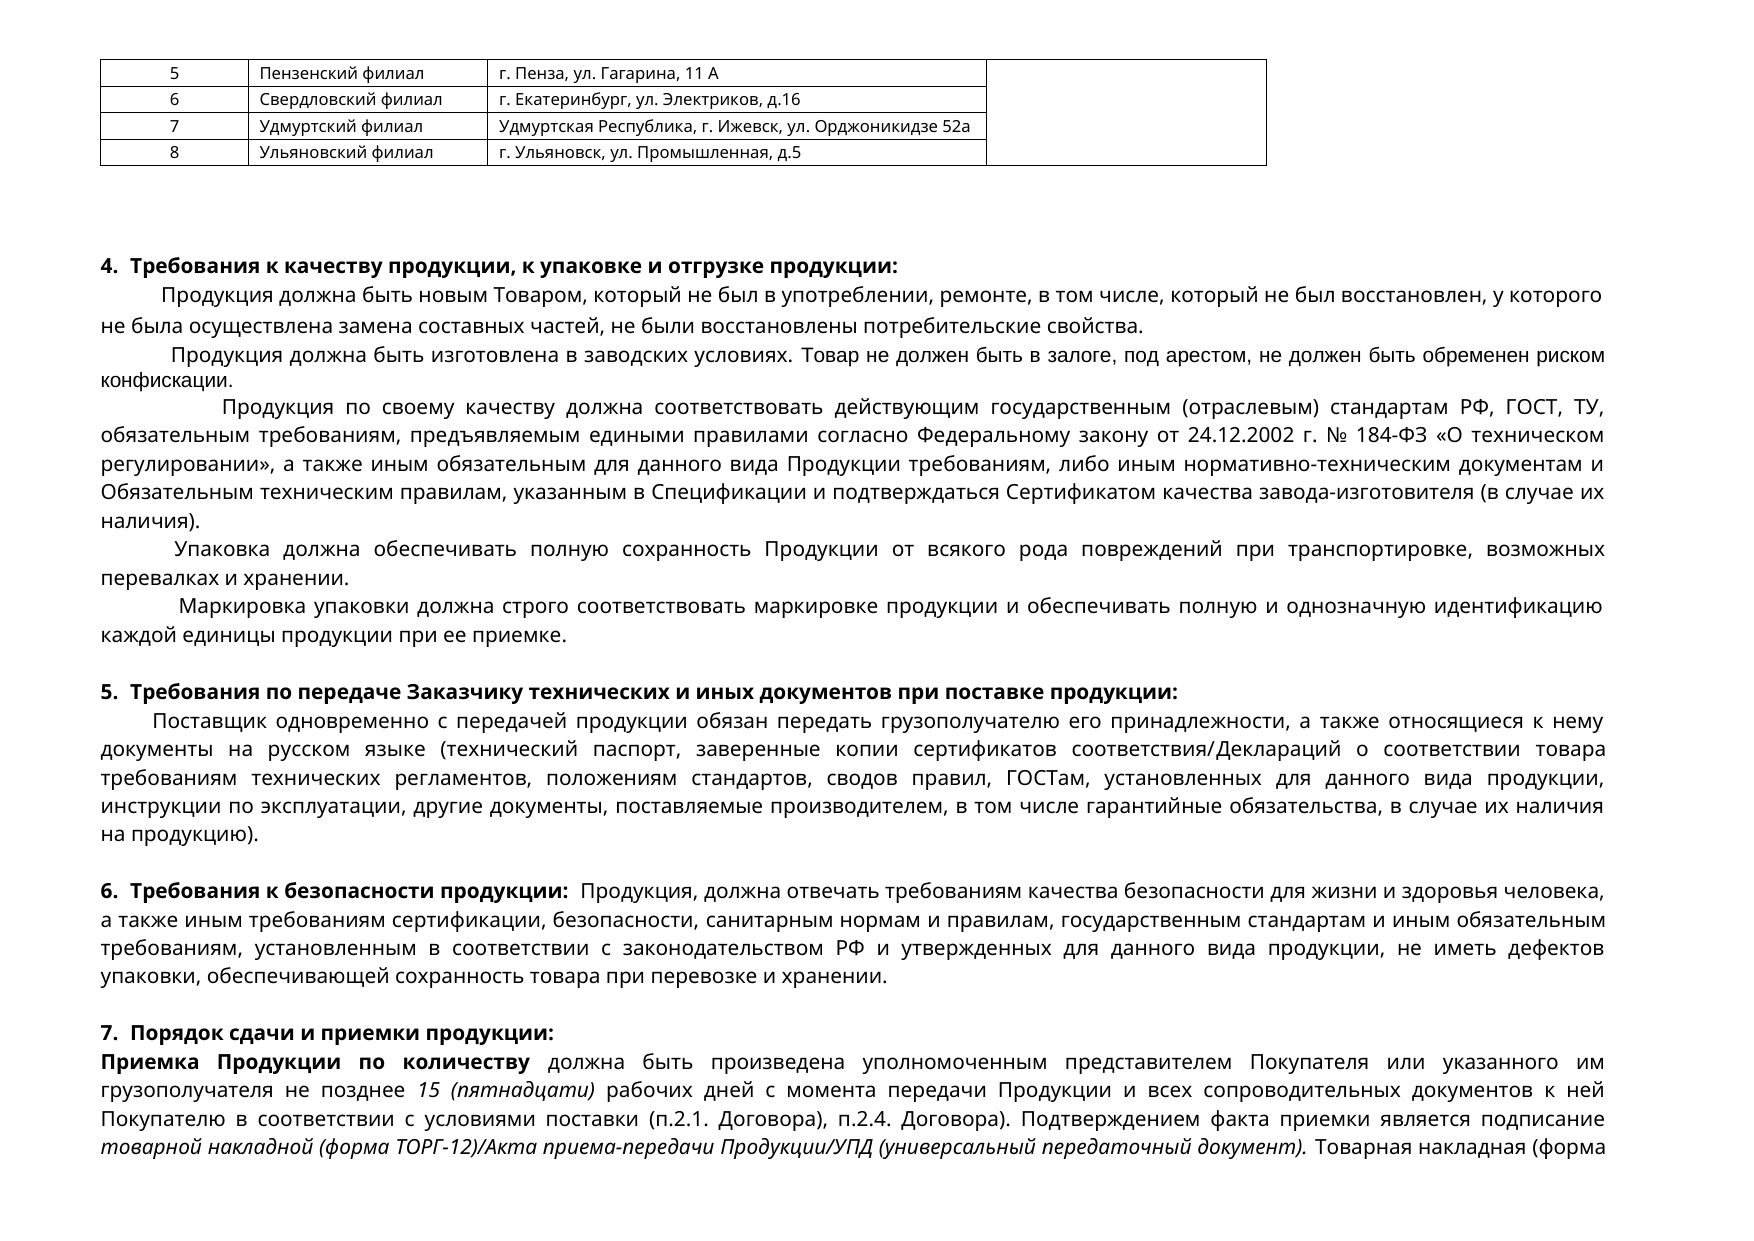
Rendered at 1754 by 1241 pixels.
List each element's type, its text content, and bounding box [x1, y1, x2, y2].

list Требования к безопасности продукции: Продукция, должна отвечать требованиям качества безопасности для жизни и здоровья человека, а также иным требованиям сертификации, безопасности, санитарным нормам и правилам, государственным стандартам и иным обязательным требованиям, установленным в соответствии с законодательством РФ и утвержденных для данного вида продукции, не иметь дефектов упаковки, обеспечивающей сохранность товара при перевозке и хранении. [100, 876, 1606, 990]
text Продукция по своему качеству должна соответствовать действующим государственным (отраслевым) стандартам РФ, ГОСТ, ТУ, обязательным требованиям, предъявляемым едиными правилами согласно Федеральному закону от 24.12.2002 г. № 184-ФЗ «О техническом регулировании», а также иным обязательным для данного вида Продукции требованиям, либо иным нормативно-техническим документам и Обязательным техническим правилам, указанным в Спецификации и подтверждаться Сертификатом качества завода-изготовителя (в случае их наличия). [100, 392, 1606, 534]
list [100, 1047, 1606, 1161]
table_cell г. Ульяновск, ул. Промышленная, д.5 [488, 140, 986, 165]
text Упаковка должна обеспечивать полную сохранность Продукции от всякого рода повреждений при транспортировке, возможных перевалках и хранении. [100, 534, 1606, 591]
table_cell г. Екатеринбург, ул. Электриков, д.16 [488, 87, 986, 112]
text Продукция должна быть новым Товаром, который не был в употреблении, ремонте, в том числе, который не был восстановлен, у которого не была осуществлена замена составных частей, не были восстановлены потребительские свойства. [100, 280, 1606, 340]
table_cell 5 [101, 60, 248, 86]
list Поставщик одновременно с передачей продукции обязан передать грузополучателю его принадлежности, а также относящиеся к нему документы на русском языке (технический паспорт, заверенные копии сертификатов соответствия/Деклараций о соответствии товара требованиям технических регламентов, положениям стандартов, сводов правил, ГОСТам, установленных для данного вида продукции, инструкции по эксплуатации, другие документы, поставляемые производителем, в том числе гарантийные обязательства, в случае их наличия на продукцию). [100, 706, 1606, 848]
text Продукция должна быть изготовлена в заводских условиях. Товар не должен быть в залоге, под арестом, не должен быть обременен риском конфискации. [100, 340, 1606, 392]
table_cell 8 [101, 140, 248, 165]
table_cell Удмуртская Республика, г. Ижевск, ул. Орджоникидзе 52а [488, 113, 986, 139]
table_cell Пензенский филиал [249, 60, 487, 86]
text Маркировка упаковки должна строго соответствовать маркировке продукции и обеспечивать полную и однозначную идентификацию каждой единицы продукции при ее приемке. [100, 591, 1606, 648]
list Порядок сдачи и приемки продукции: [100, 1018, 1606, 1047]
table_cell 7 [101, 113, 248, 139]
table_cell 6 [101, 87, 248, 112]
table_cell Ульяновский филиал [249, 140, 487, 165]
table_cell Удмуртский филиал [249, 113, 487, 139]
list Требования по передаче Заказчику технических и иных документов при поставке продукции: [100, 677, 1606, 706]
list Требования к качеству продукции, к упаковке и отгрузке продукции: [100, 252, 1606, 280]
table_cell Свердловский филиал [249, 87, 487, 112]
table_cell г. Пенза, ул. Гагарина, 11 А [488, 60, 986, 86]
